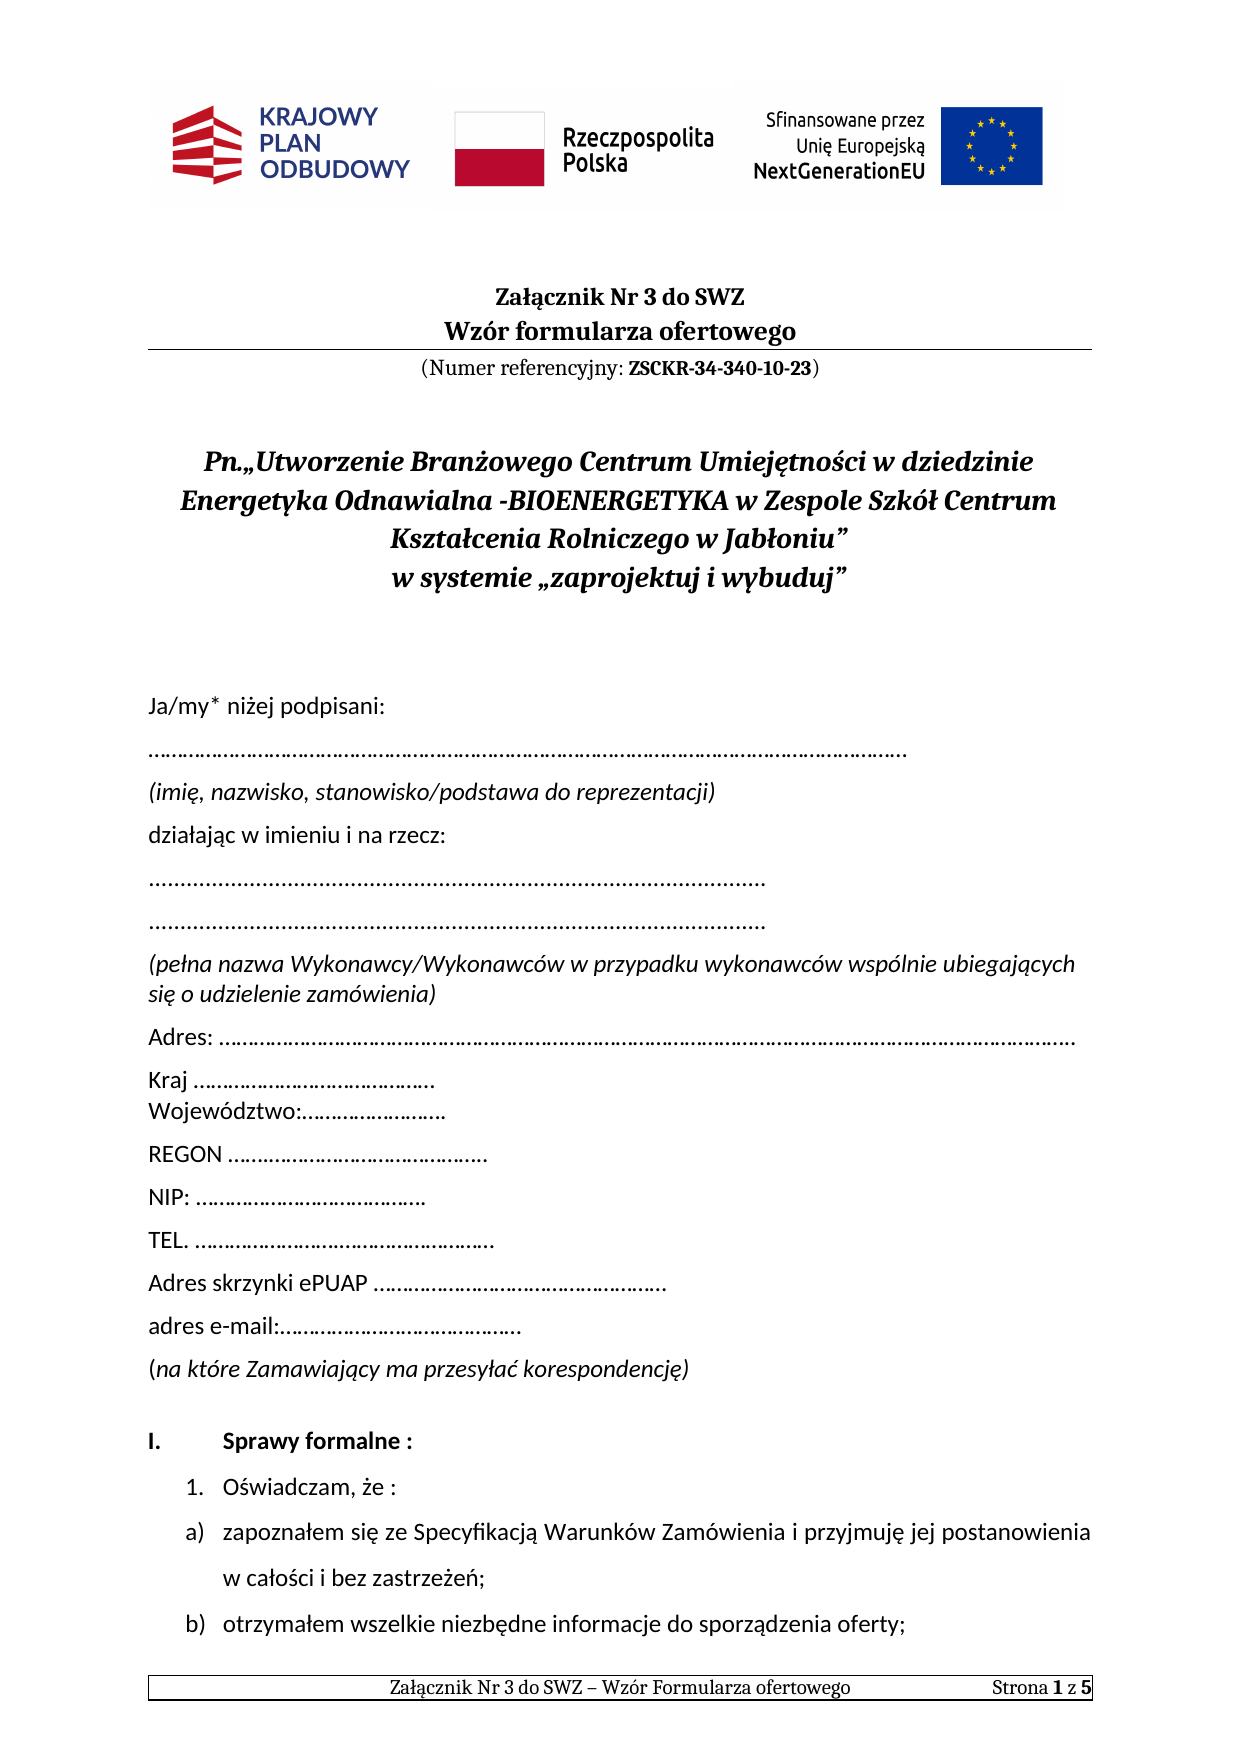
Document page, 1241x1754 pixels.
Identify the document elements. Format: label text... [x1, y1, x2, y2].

text działając w imieniu i na rzecz: [148, 819, 1092, 850]
list zapoznałem się ze Specyfikacją Warunków Zamówienia i przyjmuję jej postanowienia w całości i bez zastrzeżeń; [185, 1517, 1092, 1593]
text Pn.„Utworzenie Branżowego Centrum Umiejętności w dziedzinie Energetyka Odnawialna -BIOENERGETYKA w Zespole Szkół Centrum Kształcenia Rolniczego w Jabłoniu” [148, 445, 1092, 556]
text adres e-mail:…………………………………… [148, 1310, 1092, 1341]
text Adres skrzynki ePUAP …………………………………………… [148, 1267, 1092, 1297]
text .................................................................................................. [148, 905, 1092, 936]
text REGON …….……………………………….. [148, 1138, 1092, 1168]
text (na które Zamawiający ma przesyłać korespondencję) [148, 1353, 1092, 1383]
text w systemie „zaprojektuj i wybuduj” [148, 561, 1092, 594]
text (imię, nazwisko, stanowisko/podstawa do reprezentacji) [148, 776, 1092, 807]
list otrzymałem wszelkie niezbędne informacje do sporządzenia oferty; [185, 1608, 1092, 1638]
text …………………………………………………………………………………………………………………… [148, 733, 1092, 764]
text (Numer referencyjny: ZSCKR-34-340-10-23) [148, 355, 1092, 381]
list Sprawy formalne : [148, 1425, 1092, 1456]
text Ja/my* niżej podpisani: [148, 690, 1092, 721]
text (pełna nazwa Wykonawcy/Wykonawców w przypadku wykonawców wspólnie ubiegających się o udzielenie zamówienia) [148, 949, 1092, 1008]
text Wzór formularza ofertowego [148, 316, 1092, 349]
text Kraj …………………………………… [148, 1064, 1092, 1095]
text Adres: ………………………………………………………………………………………………………………………………….. [148, 1021, 1092, 1052]
text Województwo:……………………. [148, 1095, 1092, 1125]
list Oświadczam, że : [185, 1471, 1092, 1501]
text NIP: …………………………………. [148, 1181, 1092, 1211]
text .................................................................................................. [148, 862, 1092, 893]
picture [147, 79, 1065, 211]
text Załącznik Nr 3 do SWZ [148, 283, 1092, 312]
text TEL. …………………….……………………… [148, 1224, 1092, 1254]
